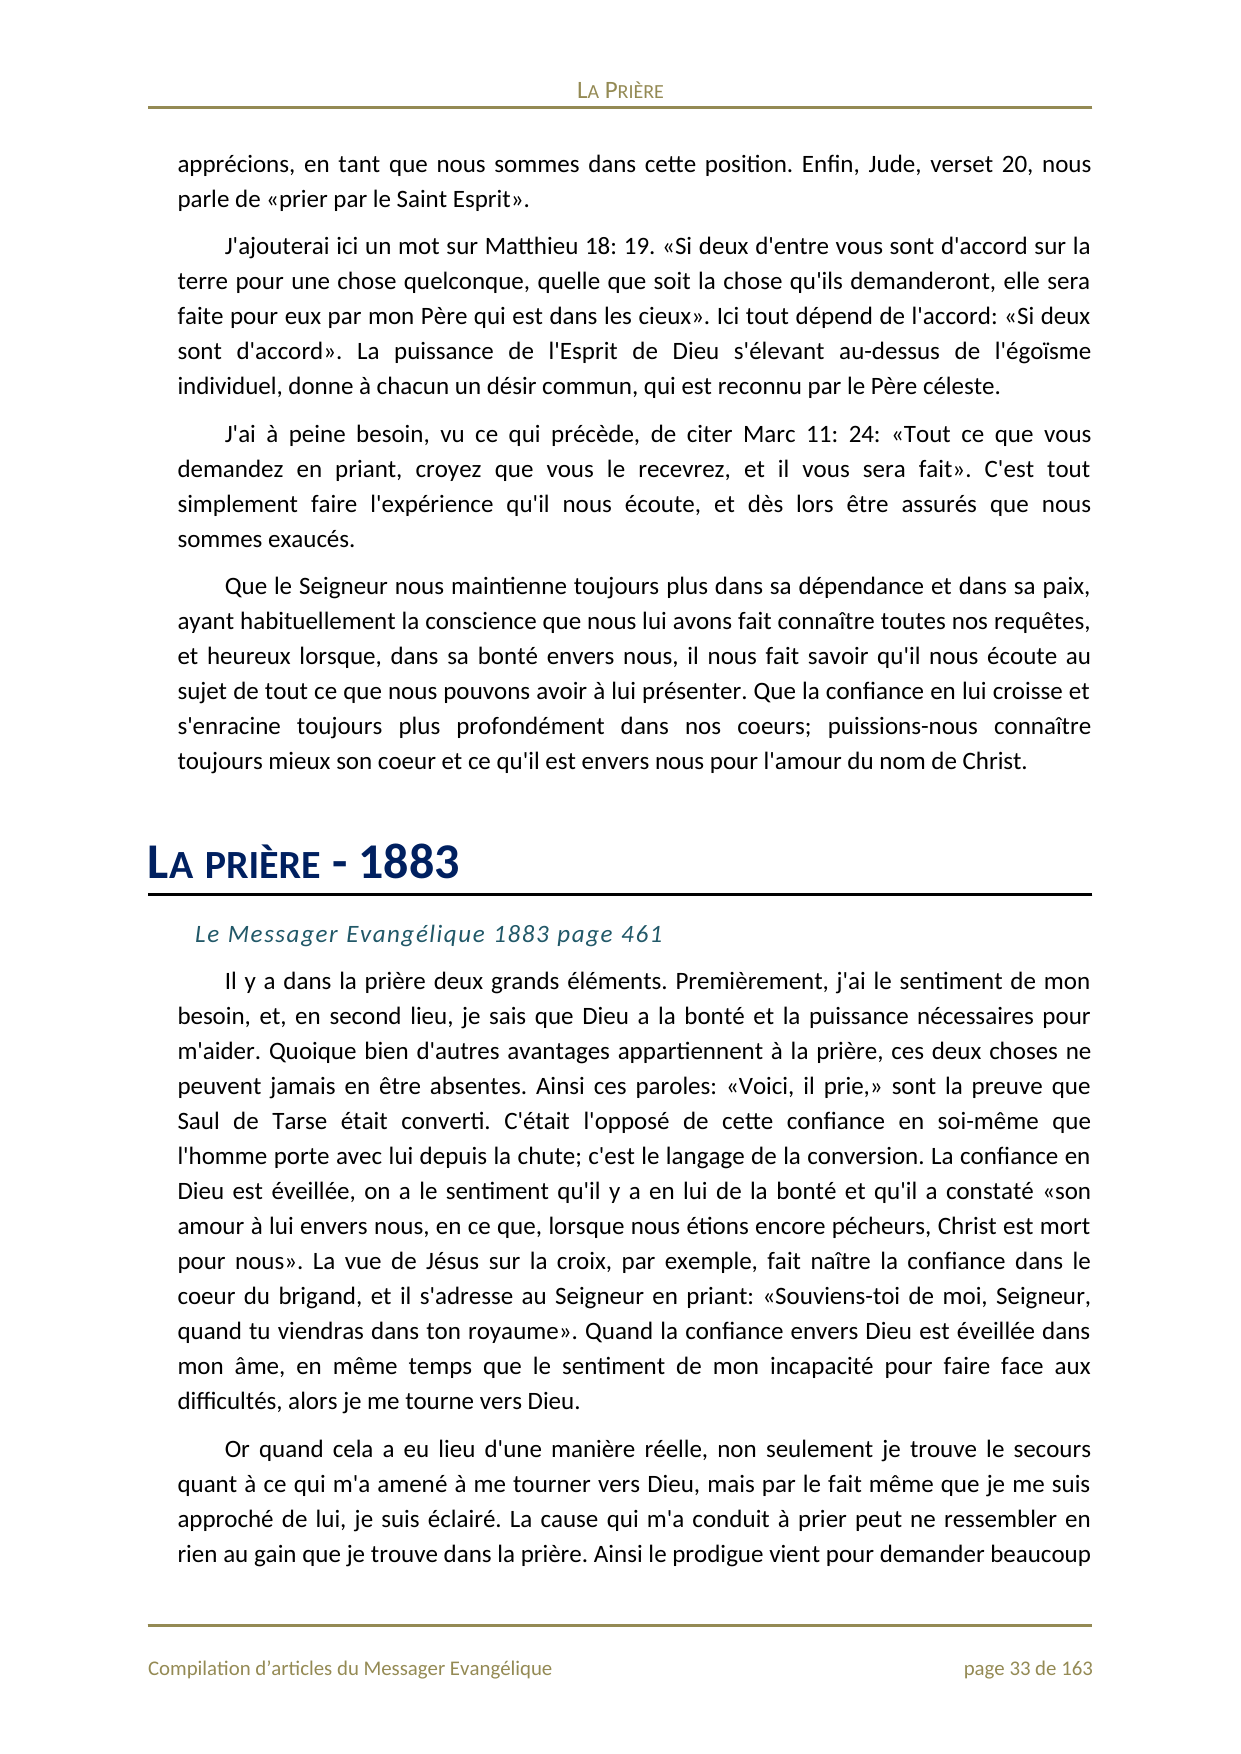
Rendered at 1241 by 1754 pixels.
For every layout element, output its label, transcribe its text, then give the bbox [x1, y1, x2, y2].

subtitle La prière - 1883 [148, 830, 1092, 893]
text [177, 1433, 1092, 1568]
text Que le Seigneur nous maintienne toujours plus dans sa dépendance et dans sa paix, ayant habituellement la conscience que nous lui avons fait connaître toutes nos requêtes, et heureux lorsque, dans sa bonté envers nous, il nous fait savoir qu'il nous écoute au sujet de tout ce que nous pouvons avoir à lui présenter. Que la confiance en lui croisse et s'enracine toujours plus profondément dans nos coeurs; puissions-nous connaître toujours mieux son coeur et ce qu'il est envers nous pour l'amour du nom de Christ. [177, 570, 1092, 776]
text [177, 148, 1092, 213]
subtitle Le Messager Evangélique 1883 page 461 [148, 918, 1092, 948]
text J'ai à peine besoin, vu ce qui précède, de citer Marc 11: 24: «Tout ce que vous demandez en priant, croyez que vous le recevrez, et il vous sera fait». C'est tout simplement faire l'expérience qu'il nous écoute, et dès lors être assurés que nous sommes exaucés. [177, 418, 1092, 553]
text J'ajouterai ici un mot sur Matthieu 18: 19. «Si deux d'entre vous sont d'accord sur la terre pour une chose quelconque, quelle que soit la chose qu'ils demanderont, elle sera faite pour eux par mon Père qui est dans les cieux». Ici tout dépend de l'accord: «Si deux sont d'accord». La puissance de l'Esprit de Dieu s'élevant au-dessus de l'égoïsme individuel, donne à chacun un désir commun, qui est reconnu par le Père céleste. [177, 230, 1092, 401]
text Il y a dans la prière deux grands éléments. Premièrement, j'ai le sentiment de mon besoin, et, en second lieu, je sais que Dieu a la bonté et la puissance nécessaires pour m'aider. Quoique bien d'autres avantages appartiennent à la prière, ces deux choses ne peuvent jamais en être absentes. Ainsi ces paroles: «Voici, il prie,» sont la preuve que Saul de Tarse était converti. C'était l'opposé de cette confiance en soi-même que l'homme porte avec lui depuis la chute; c'est le langage de la conversion. La confiance en Dieu est éveillée, on a le sentiment qu'il y a en lui de la bonté et qu'il a constaté «son amour à lui envers nous, en ce que, lorsque nous étions encore pécheurs, Christ est mort pour nous». La vue de Jésus sur la croix, par exemple, fait naître la confiance dans le coeur du brigand, et il s'adresse au Seigneur en priant: «Souviens-toi de moi, Seigneur, quand tu viendras dans ton royaume». Quand la confiance envers Dieu est éveillée dans mon âme, en même temps que le sentiment de mon incapacité pour faire face aux difficultés, alors je me tourne vers Dieu. [177, 966, 1092, 1416]
